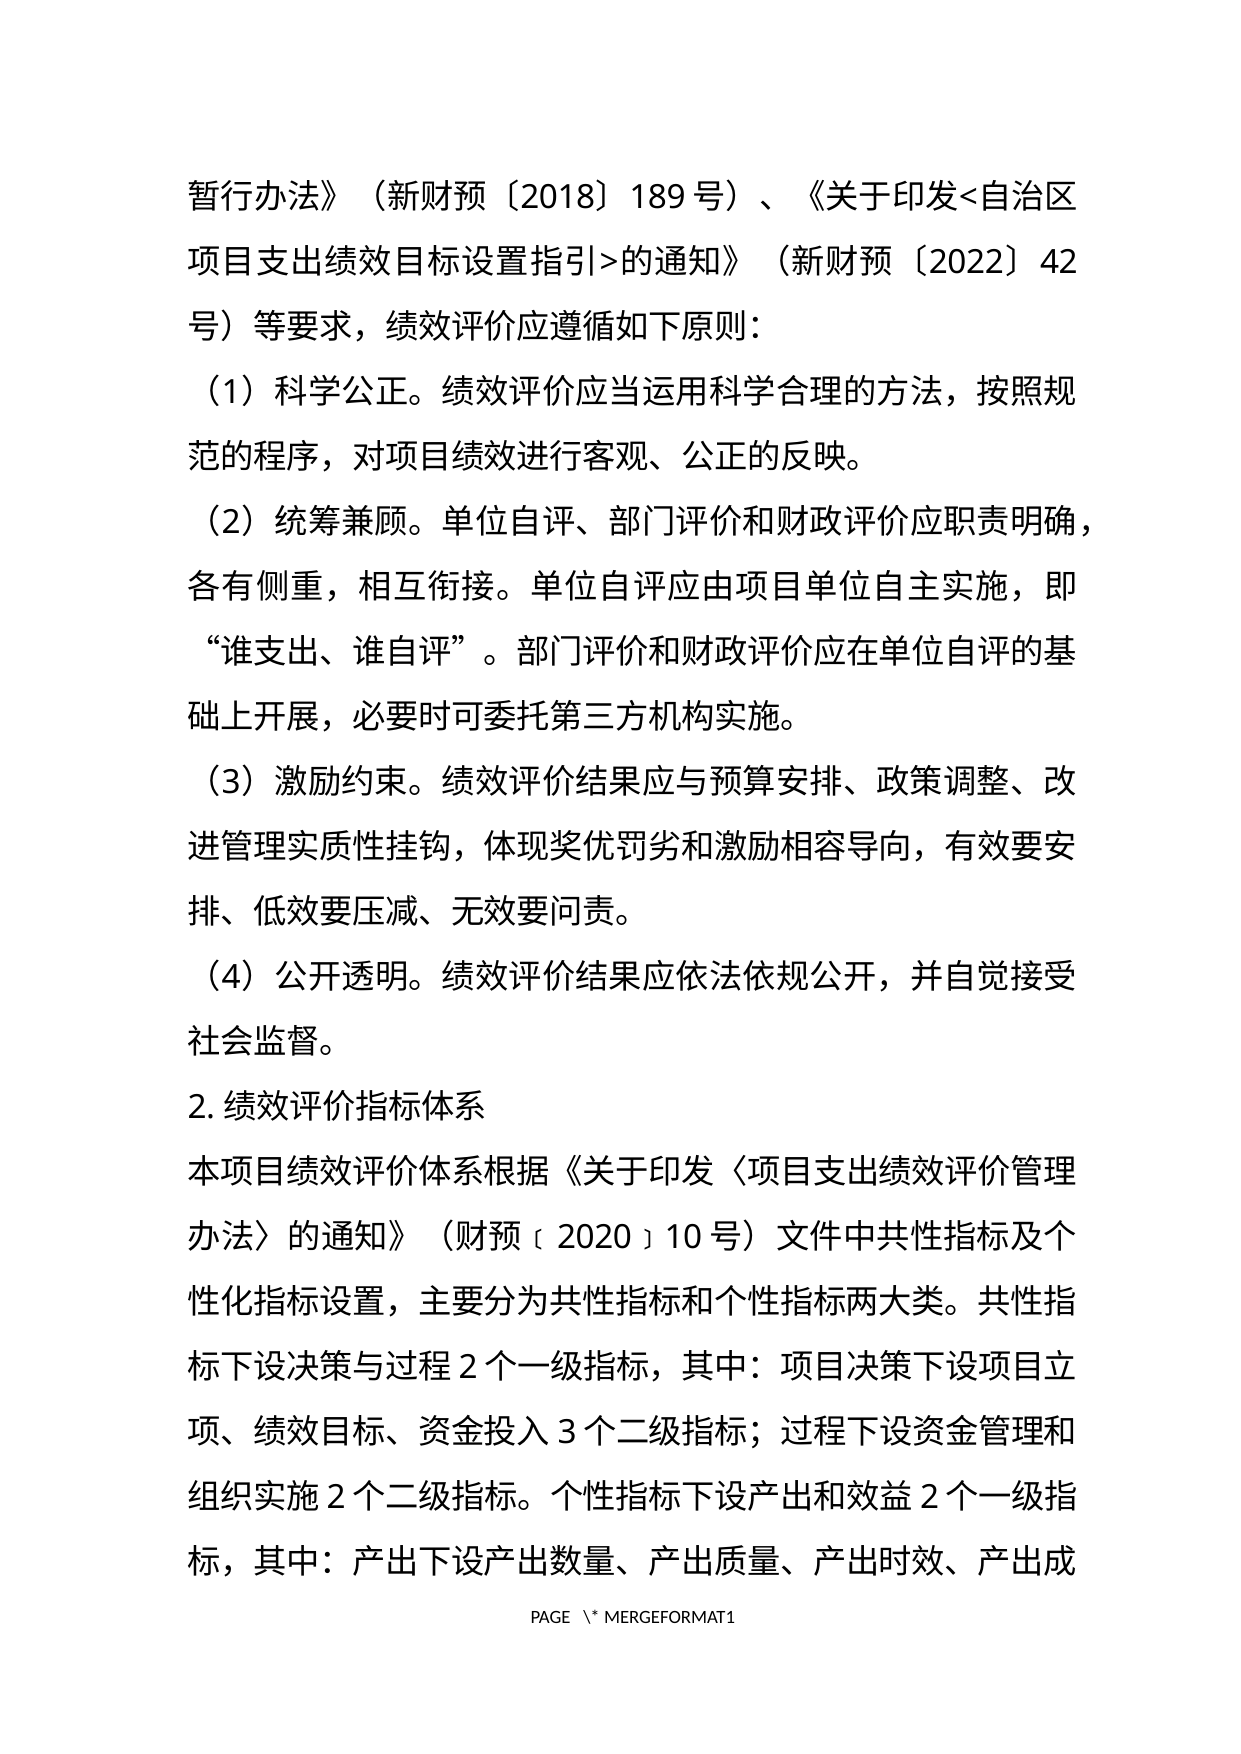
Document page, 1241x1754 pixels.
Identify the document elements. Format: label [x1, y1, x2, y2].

text [187, 162, 1078, 1592]
